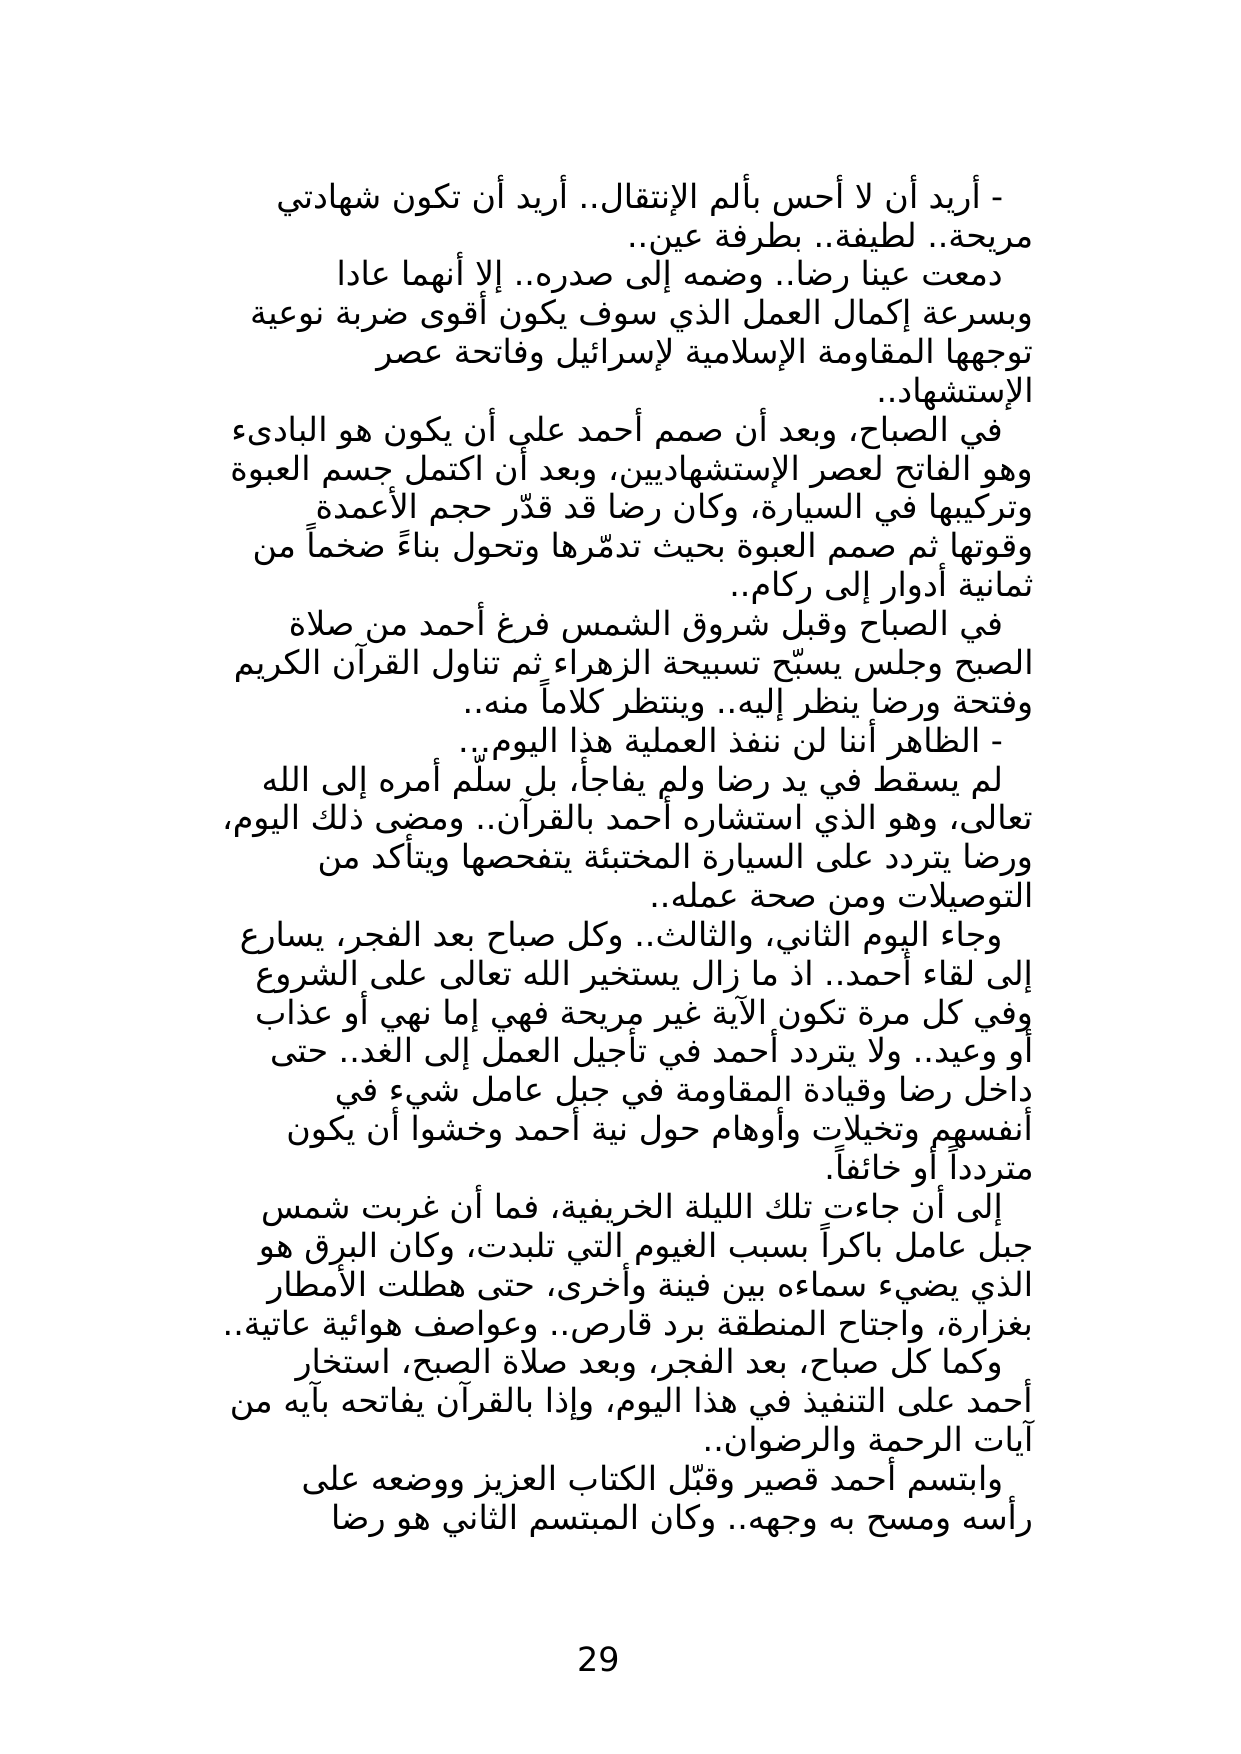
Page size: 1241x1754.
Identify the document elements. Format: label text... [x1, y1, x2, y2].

text إلى أن جاءت تلك الليلة الخريفية، فما أن غربت شمس جبل عامل باكراً بسبب الغيوم التي تلبدت، وكان البرق هو الذي يضيء سماءه بين فينة وأخرى، حتى هطلت الأمطار بغزارة، واجتاح المنطقة برد قارص.. وعواصف هوائية عاتية.. [222, 1187, 1033, 1343]
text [222, 1459, 1033, 1537]
text وكما كل صباح، بعد الفجر، وبعد صلاة الصبح، استخار أحمد على التنفيذ في هذا اليوم، وإذا بالقرآن يفاتحه بآيه من آيات الرحمة والرضوان.. [222, 1343, 1033, 1459]
text دمعت عينا رضا.. وضمه إلى صدره.. إلا أنهما عادا وبسرعة إكمال العمل الذي سوف يكون أقوى ضربة نوعية توجهها المقاومة الإسلامية لإسرائيل وفاتحة عصر الإستشهاد.. [222, 255, 1033, 410]
text وجاء اليوم الثاني، والثالث.. وكل صباح بعد الفجر، يسارع إلى لقاء أحمد.. اذ ما زال يستخير الله تعالى على الشروع وفي كل مرة تكون الآية غير مريحة فهي إما نهي أو عذاب أو وعيد.. ولا يتردد أحمد في تأجيل العمل إلى الغد.. حتى داخل رضا وقيادة المقاومة في جبل عامل شيء في أنفسهم وتخيلات وأوهام حول نية أحمد وخشوا أن يكون متردداً أو خائفاً. [222, 915, 1033, 1187]
text في الصباح وقبل شروق الشمس فرغ أحمد من صلاة الصبح وجلس يسبّح تسبيحة الزهراء ثم تناول القرآن الكريم وفتحة ورضا ينظر إليه.. وينتظر كلاماً منه.. [222, 604, 1033, 721]
text - الظاهر أننا لن ننفذ العملية هذا اليوم… [222, 721, 1033, 760]
text في الصباح، وبعد أن صمم أحمد على أن يكون هو البادىء وهو الفاتح لعصر الإستشهاديين، وبعد أن اكتمل جسم العبوة وتركيبها في السيارة، وكان رضا قد قدّر حجم الأعمدة وقوتها ثم صمم العبوة بحيث تدمّرها وتحول بناءً ضخماً من ثمانية أدوار إلى ركام.. [222, 410, 1033, 604]
text - أريد أن لا أحس بألم الإنتقال.. أريد أن تكون شهادتي مريحة.. لطيفة.. بطرفة عين.. [222, 177, 1033, 255]
text لم يسقط في يد رضا ولم يفاجأ، بل سلّم أمره إلى الله تعالى، وهو الذي استشاره أحمد بالقرآن.. ومضى ذلك اليوم، ورضا يتردد على السيارة المختبئة يتفحصها ويتأكد من التوصيلات ومن صحة عمله.. [222, 760, 1033, 915]
